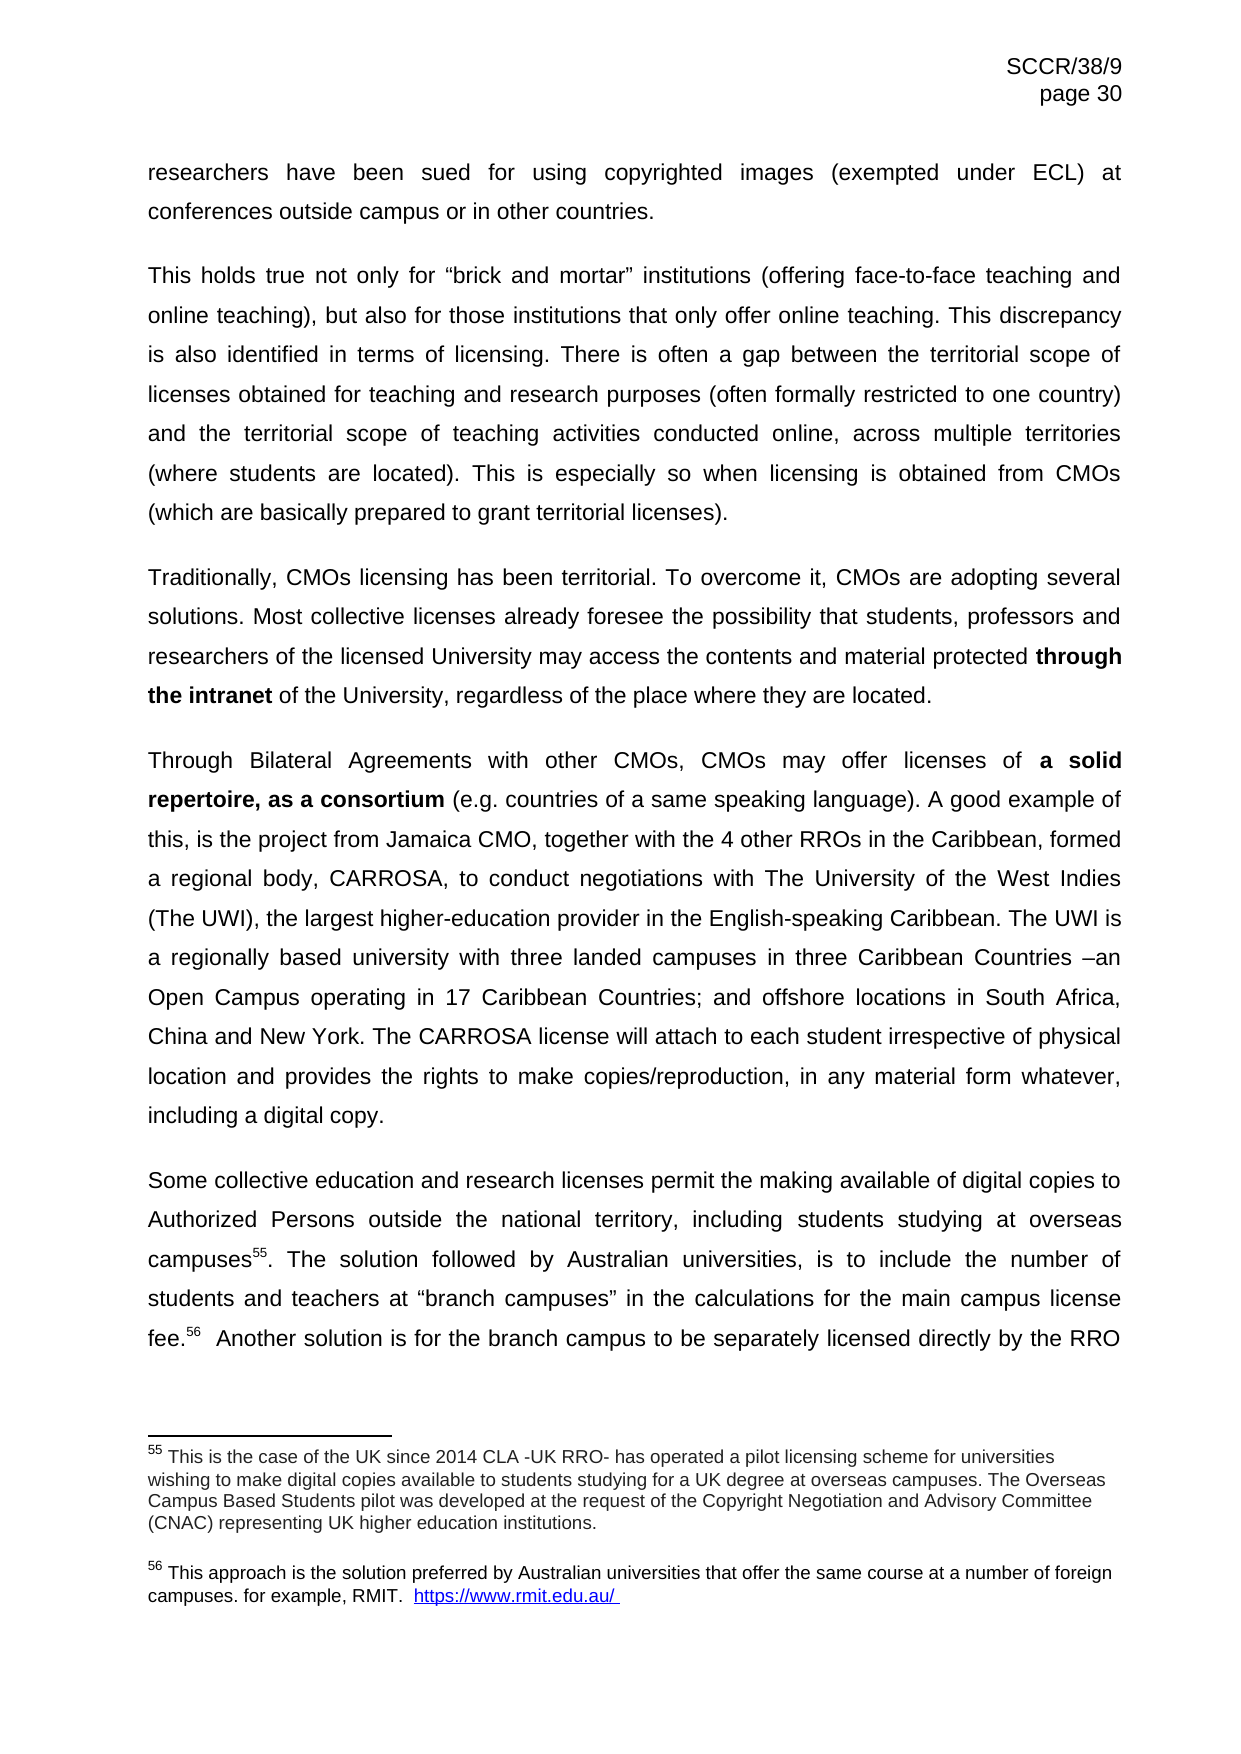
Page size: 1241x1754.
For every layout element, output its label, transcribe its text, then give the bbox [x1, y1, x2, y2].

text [148, 1167, 1122, 1351]
text This holds true not only for “brick and mortar” institutions (offering face-to-face teaching and online teaching), but also for those institutions that only offer online teaching. This discrepancy is also identified in terms of licensing. There is often a gap between the territorial scope of licenses obtained for teaching and research purposes (often formally restricted to one country) and the territorial scope of teaching activities conducted online, across multiple territories (where students are located). This is especially so when licensing is obtained from CMOs (which are basically prepared to grant territorial licenses). [148, 262, 1122, 526]
text Traditionally, CMOs licensing has been territorial. To overcome it, CMOs are adopting several solutions. Most collective licenses already foresee the possibility that students, professors and researchers of the licensed University may access the contents and material protected through the intranet of the University, regardless of the place where they are located. [148, 564, 1122, 709]
text Through Bilateral Agreements with other CMOs, CMOs may offer licenses of a solid repertoire, as a consortium (e.g. countries of a same speaking language). A good example of this, is the project from Jamaica CMO, together with the 4 other RROs in the Caribbean, formed a regional body, CARROSA, to conduct negotiations with The University of the West Indies (The UWI), the largest higher-education provider in the English-speaking Caribbean. The UWI is a regionally based university with three landed campuses in three Caribbean Countries –an Open Campus operating in 17 Caribbean Countries; and offshore locations in South Africa, China and New York. The CARROSA license will attach to each student irrespective of physical location and provides the rights to make copies/reproduction, in any material form whatever, including a digital copy. [148, 747, 1122, 1128]
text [148, 158, 1122, 224]
